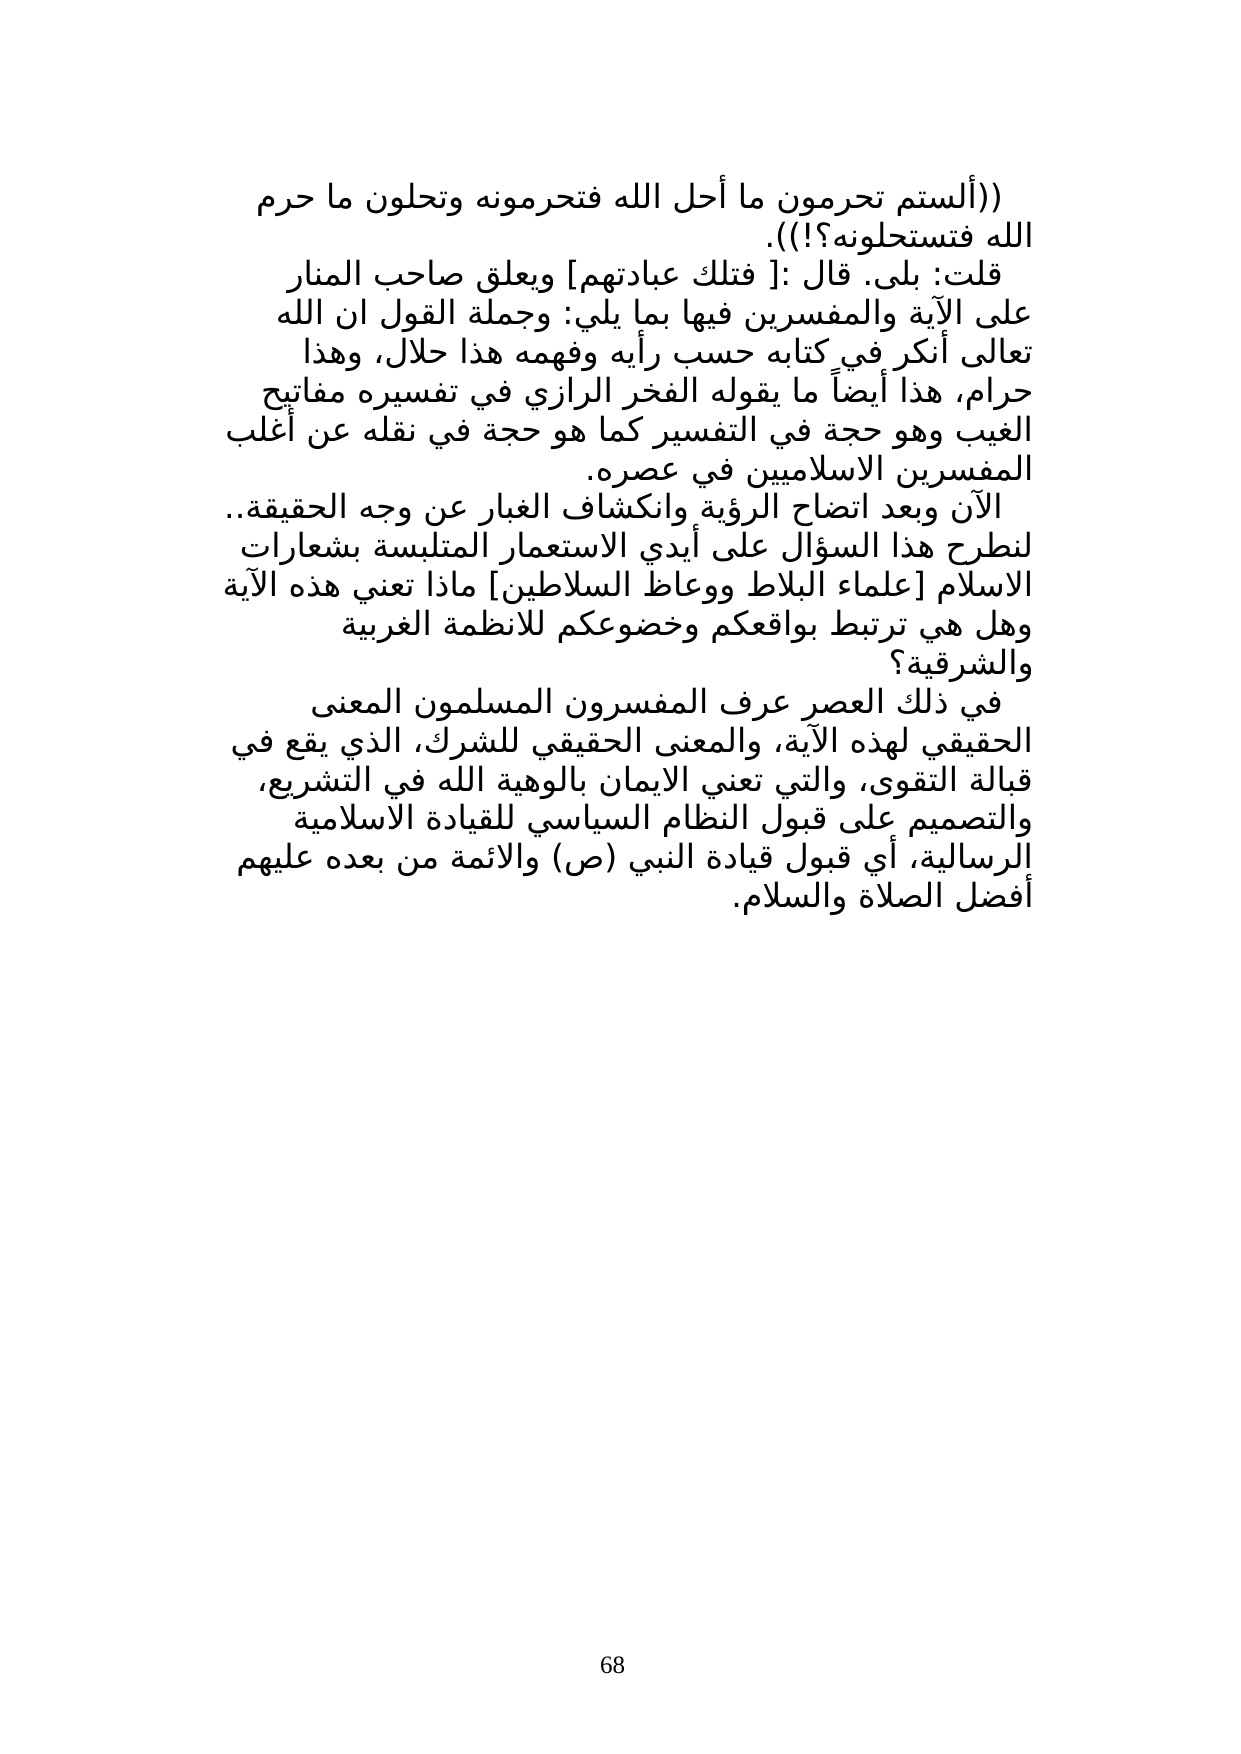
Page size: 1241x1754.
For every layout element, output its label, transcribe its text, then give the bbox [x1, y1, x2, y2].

text ((ألستم تحرمون ما أحل الله فتحرمونه وتحلون ما حرم الله فتستحلونه؟!)). [222, 177, 1033, 255]
text قلت: بلى. قال :[ فتلك عبادتهم] ويعلق صاحب المنار على الآية والمفسرين فيها بما يلي: وجملة القول ان الله تعالى أنكر في كتابه حسب رأيه وفهمه هذا حلال، وهذا حرام، هذا أيضاً ما يقوله الفخر الرازي في تفسيره مفاتيح الغيب وهو حجة في التفسير كما هو حجة في نقله عن أغلب المفسرين الاسلاميين في عصره. [222, 255, 1033, 488]
text في ذلك العصر عرف المفسرون المسلمون المعنى الحقيقي لهذه الآية، والمعنى الحقيقي للشرك، الذي يقع في قبالة التقوى، والتي تعني الايمان بالوهية الله في التشريع، والتصميم على قبول النظام السياسي للقيادة الاسلامية الرسالية، أي قبول قيادة النبي (ص) والائمة من بعده عليهم أفضل الصلاة والسلام. [222, 682, 1033, 915]
text الآن وبعد اتضاح الرؤية وانكشاف الغبار عن وجه الحقيقة.. لنطرح هذا السؤال على أيدي الاستعمار المتلبسة بشعارات الاسلام [علماء البلاط ووعاظ السلاطين] ماذا تعني هذه الآية وهل هي ترتبط بواقعكم وخضوعكم للانظمة الغربية والشرقية؟ [222, 488, 1033, 682]
